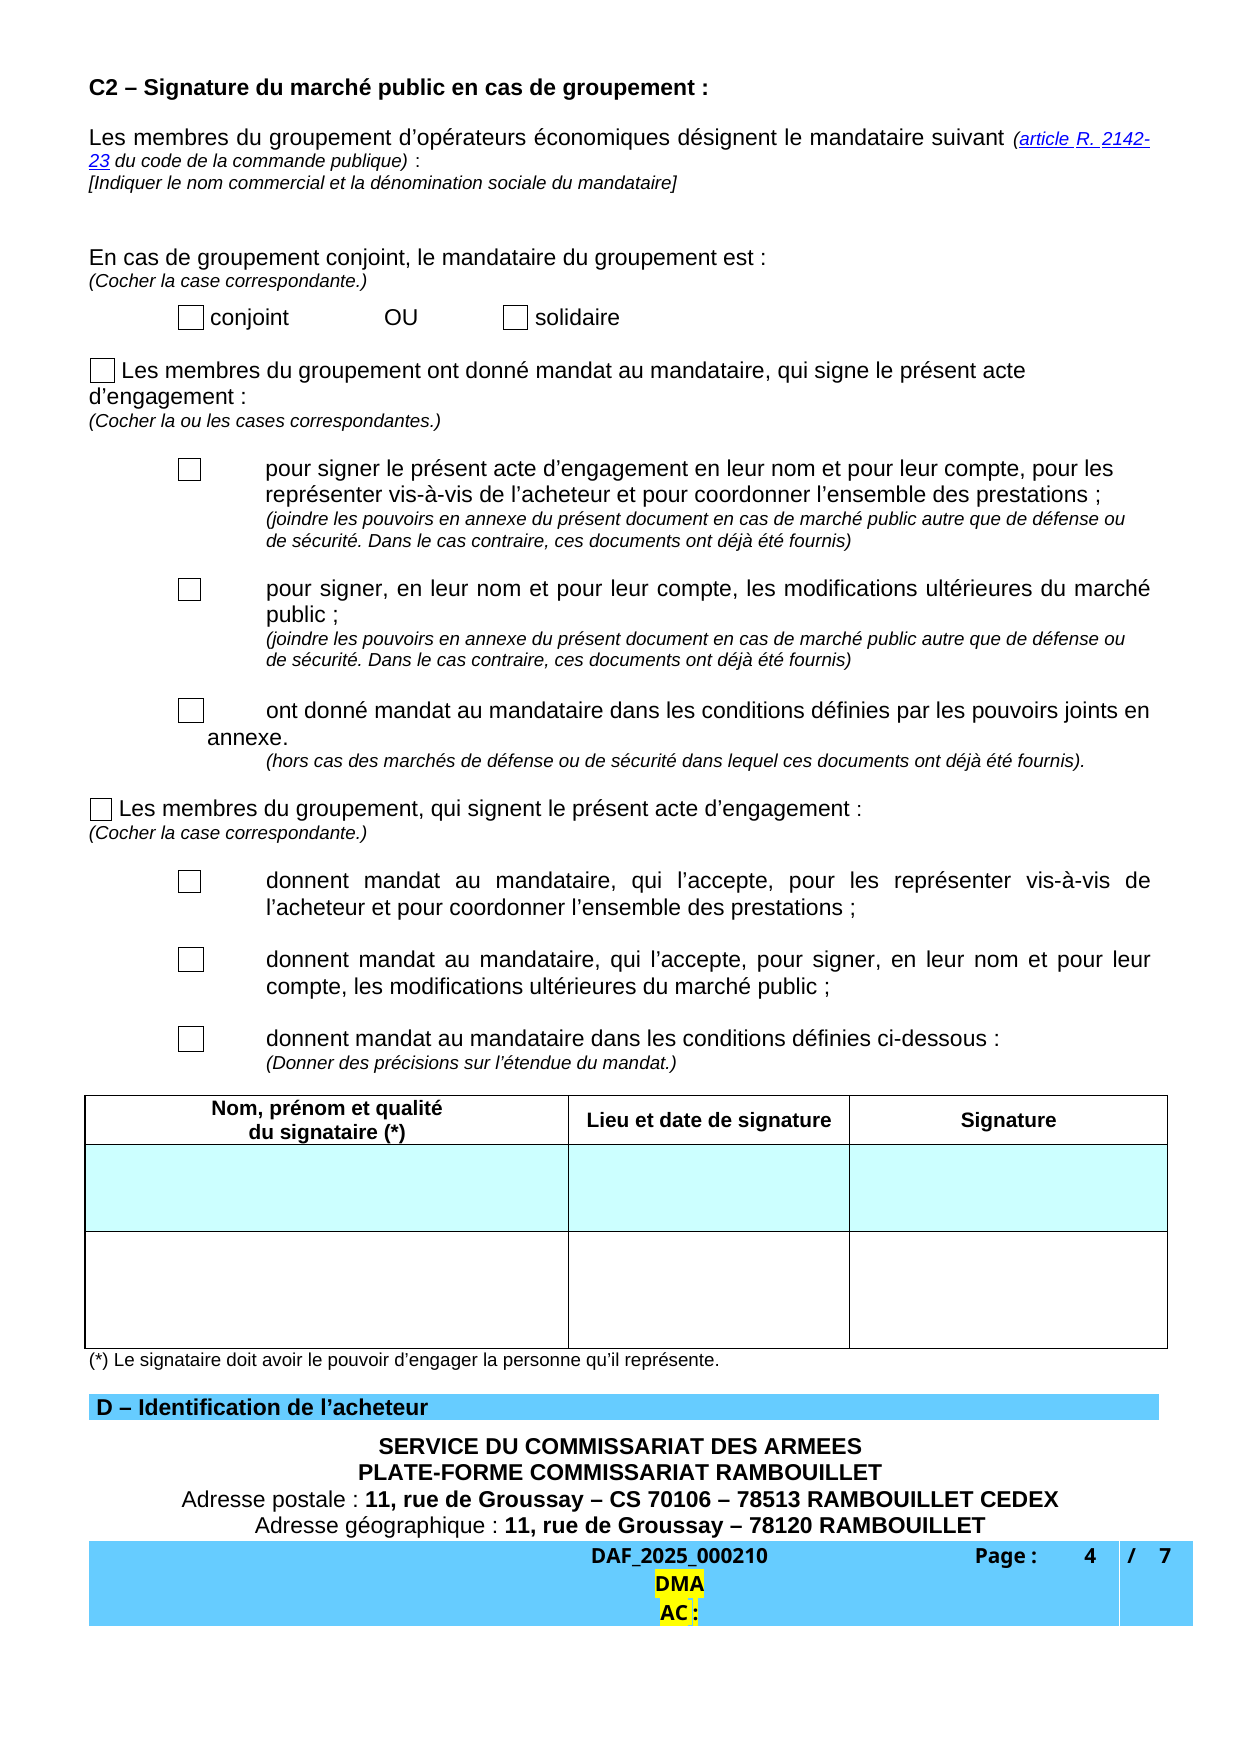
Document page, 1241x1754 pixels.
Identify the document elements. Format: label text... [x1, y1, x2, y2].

text (*) Le signataire doit avoir le pouvoir d’engager la personne qu’il représente. [89, 1349, 1152, 1370]
table_header D – Identification de l’acheteur [89, 1394, 1159, 1420]
text (joindre les pouvoirs en annexe du présent document en cas de marché public autre que de défense ou de sécurité. Dans le cas contraire, ces documents ont déjà été fournis) [266, 628, 1152, 671]
text ont donné mandat au mandataire dans les conditions définies par les pouvoirs joints en annexe. [118, 697, 1152, 750]
text Adresse géographique : 11, rue de Groussay – 78120 RAMBOUILLET [89, 1512, 1152, 1538]
text [Indiquer le nom commercial et la dénomination sociale du mandataire] [89, 172, 1152, 193]
text pour signer le présent acte d’engagement en leur nom et pour leur compte, pour les représenter vis-à-vis de l’acheteur et pour coordonner l’ensemble des prestations ; [89, 455, 1152, 508]
text Les membres du groupement ont donné mandat au mandataire, qui signe le présent acte d’engagement : [89, 357, 1152, 409]
text (Cocher la case correspondante.) [89, 822, 1152, 843]
text PLATE-FORME COMMISSARIAT RAMBOUILLET [89, 1459, 1152, 1486]
text Les membres du groupement d’opérateurs économiques désignent le mandataire suivant (article R. 2142-23 du code de la commande publique) : [89, 124, 1152, 172]
text conjoint OU solidaire [89, 304, 1152, 331]
table_cell [850, 1145, 1167, 1231]
text (Cocher la ou les cases correspondantes.) [89, 409, 1152, 431]
text (joindre les pouvoirs en annexe du présent document en cas de marché public autre que de défense ou de sécurité. Dans le cas contraire, ces documents ont déjà été fournis) [266, 508, 1152, 551]
text C2 – Signature du marché public en cas de groupement : [89, 74, 1152, 100]
text donnent mandat au mandataire dans les conditions définies ci-dessous : [118, 1025, 1152, 1052]
text (Donner des précisions sur l’étendue du mandat.) [118, 1052, 1152, 1073]
table_cell [569, 1145, 849, 1231]
text Adresse postale : 11, rue de Groussay – CS 70106 – 78513 RAMBOUILLET CEDEX [89, 1486, 1152, 1512]
table_header Nom, prénom et qualité du signataire (*) [86, 1096, 568, 1144]
table_cell [850, 1232, 1167, 1347]
text SERVICE DU COMMISSARIAT DES ARMEES [89, 1433, 1152, 1459]
text (hors cas des marchés de défense ou de sécurité dans lequel ces documents ont déjà été fournis). [266, 750, 1152, 771]
text pour signer, en leur nom et pour leur compte, les modifications ultérieures du marché public ; [177, 575, 1152, 628]
table_header Lieu et date de signature [569, 1096, 849, 1144]
table_cell [569, 1232, 849, 1347]
text donnent mandat au mandataire, qui l’accepte, pour les représenter vis-à-vis de l’acheteur et pour coordonner l’ensemble des prestations ; [177, 867, 1152, 920]
text (Cocher la case correspondante.) [89, 270, 1152, 292]
text En cas de groupement conjoint, le mandataire du groupement est : [89, 244, 1152, 270]
table_cell [86, 1232, 568, 1347]
text donnent mandat au mandataire, qui l’accepte, pour signer, en leur nom et pour leur compte, les modifications ultérieures du marché public ; [177, 946, 1152, 999]
table_cell [86, 1145, 568, 1231]
table_header Signature [850, 1096, 1167, 1144]
text Les membres du groupement, qui signent le présent acte d’engagement : [89, 795, 1152, 822]
